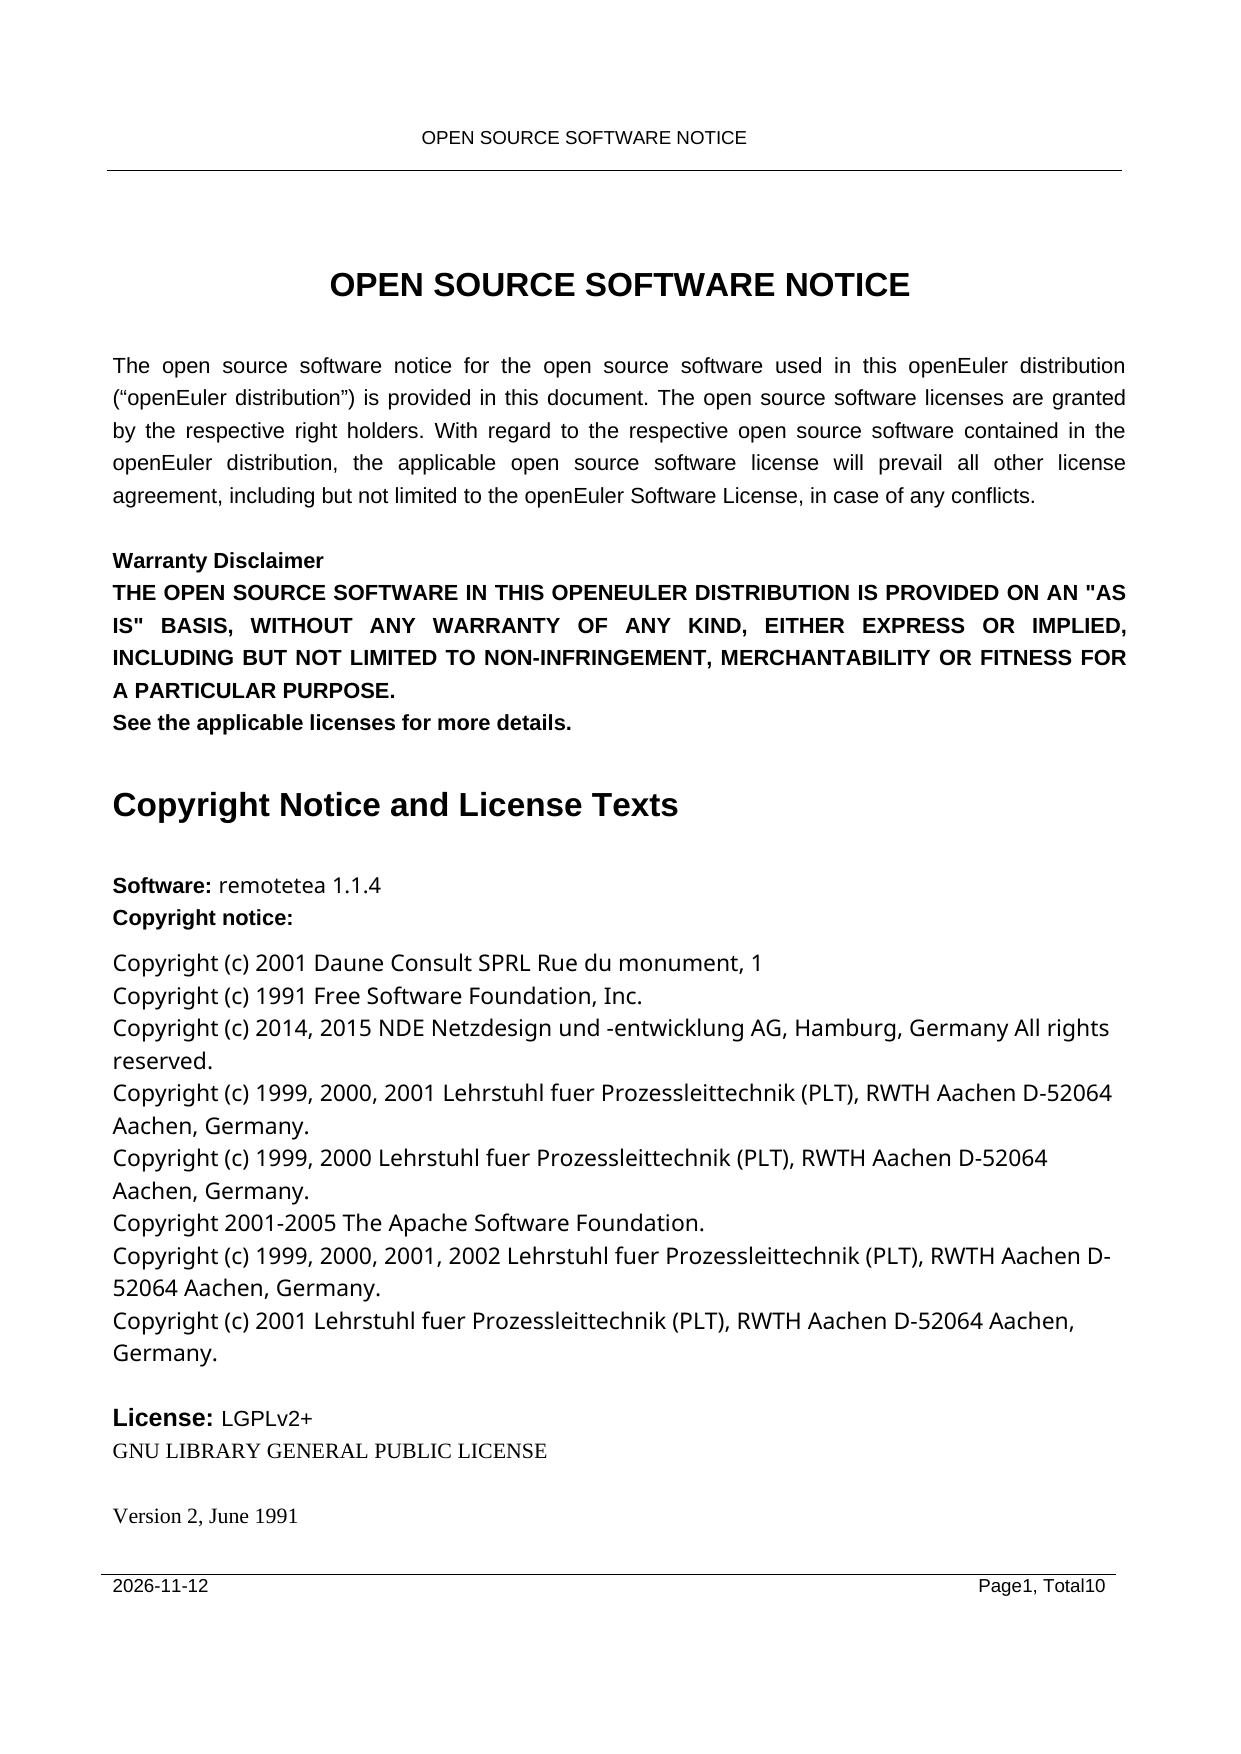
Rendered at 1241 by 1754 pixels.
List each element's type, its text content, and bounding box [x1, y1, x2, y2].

text Copyright (c) 2001 Daune Consult SPRL Rue du monument, 1 Copyright (c) 1991 Free Software Foundation, Inc. Copyright (c) 2014, 2015 NDE Netzdesign und -entwicklung AG, Hamburg, Germany All rights reserved. Copyright (c) 1999, 2000, 2001 Lehrstuhl fuer Prozessleittechnik (PLT), RWTH Aachen D-52064 Aachen, Germany. Copyright (c) 1999, 2000 Lehrstuhl fuer Prozessleittechnik (PLT), RWTH Aachen D-52064 Aachen, Germany. Copyright 2001-2005 The Apache Software Foundation. Copyright (c) 1999, 2000, 2001, 2002 Lehrstuhl fuer Prozessleittechnik (PLT), RWTH Aachen D-52064 Aachen, Germany. Copyright (c) 2001 Lehrstuhl fuer Prozessleittechnik (PLT), RWTH Aachen D-52064 Aachen, Germany. [112, 947, 1128, 1402]
title Software: remotetea 1.1.4 [112, 869, 1128, 901]
text License: LGPLv2+ [112, 1402, 1128, 1434]
text OPEN SOURCE SOFTWARE NOTICE [112, 251, 1128, 316]
text The open source software notice for the open source software used in this openEuler distribution (“openEuler distribution”) is provided in this document. The open source software licenses are granted by the respective right holders. With regard to the respective open source software contained in the openEuler distribution, the applicable open source software license will prevail all other license agreement, including but not limited to the openEuler Software License, in case of any conflicts. [112, 349, 1128, 511]
text Copyright Notice and License Texts [112, 771, 1128, 836]
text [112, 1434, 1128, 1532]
text Warranty Disclaimer [112, 544, 1128, 576]
text THE OPEN SOURCE SOFTWARE IN THIS OPENEULER DISTRIBUTION IS PROVIDED ON AN "AS IS" BASIS, WITHOUT ANY WARRANTY OF ANY KIND, EITHER EXPRESS OR IMPLIED, INCLUDING BUT NOT LIMITED TO NON-INFRINGEMENT, MERCHANTABILITY OR FITNESS FOR A PARTICULAR PURPOSE. See the applicable licenses for more details. [112, 576, 1128, 739]
text Copyright notice: [112, 901, 1128, 934]
